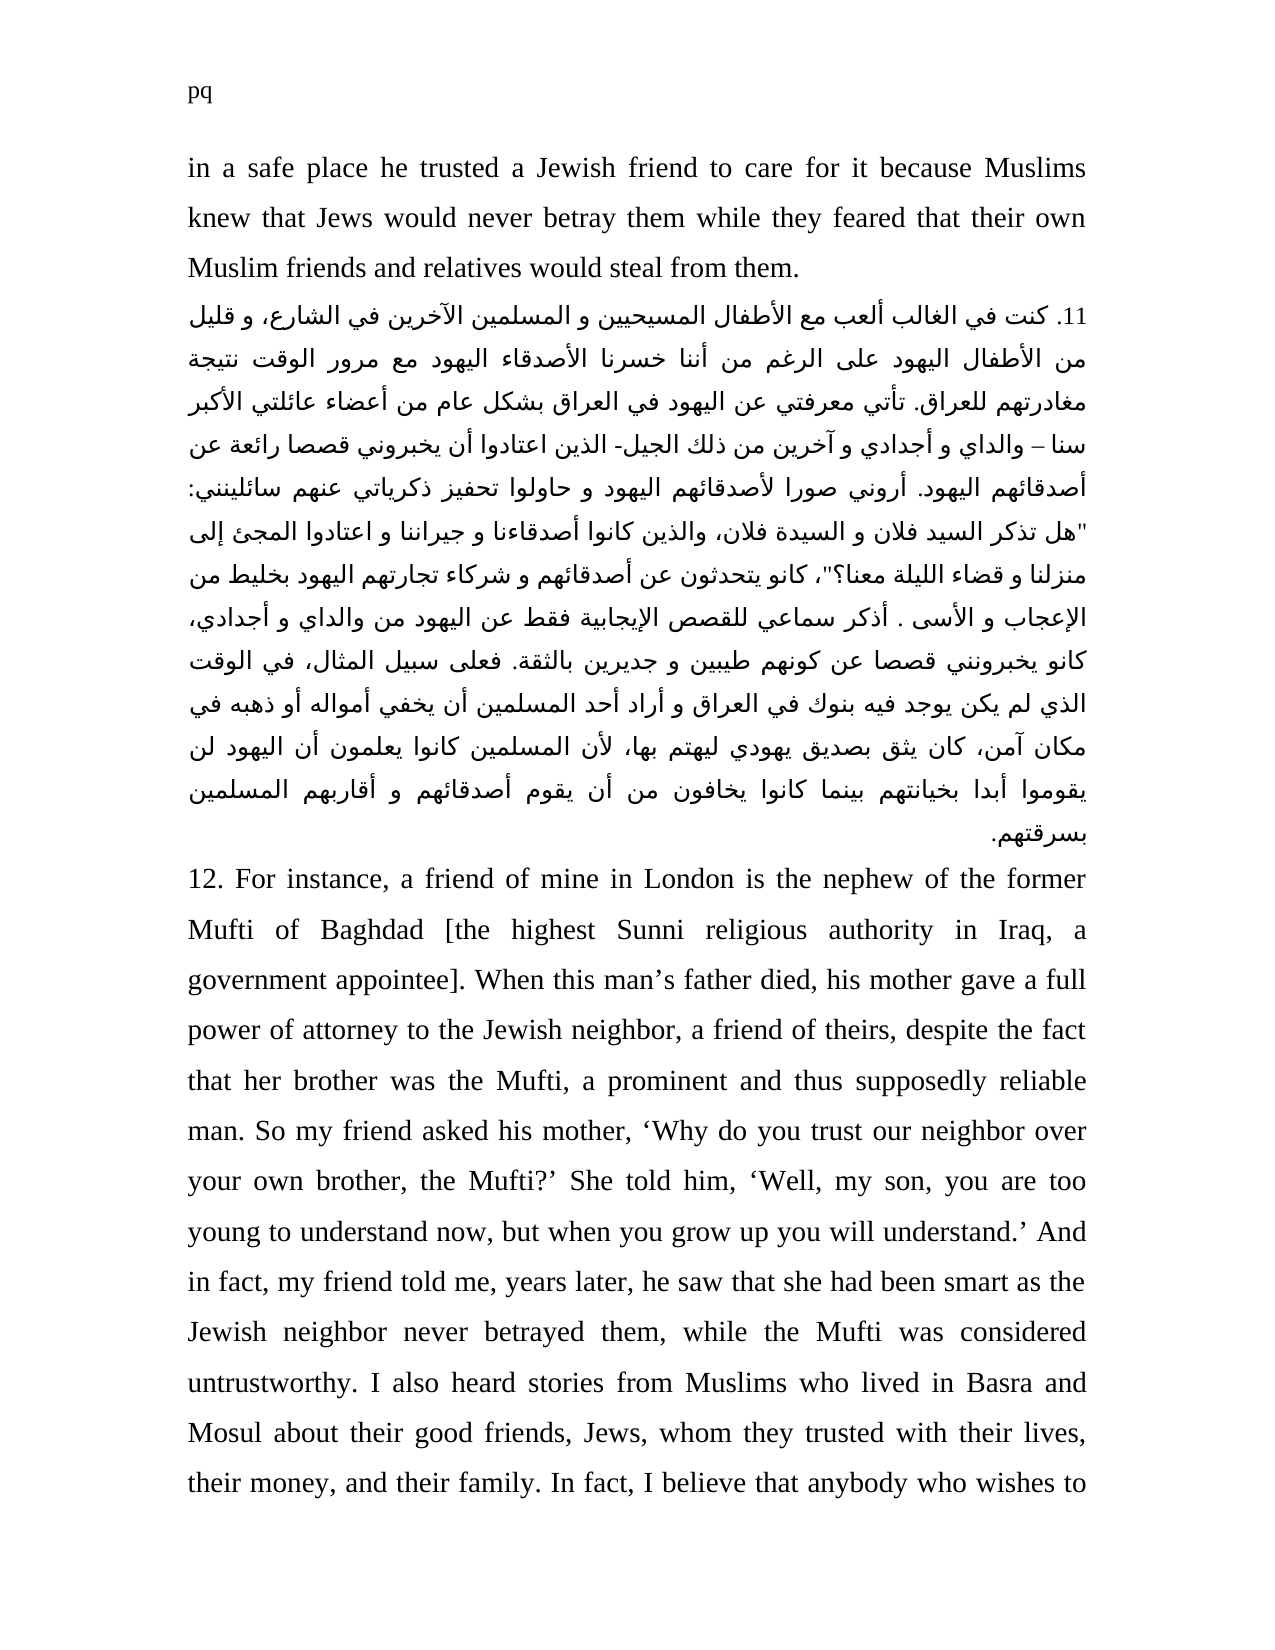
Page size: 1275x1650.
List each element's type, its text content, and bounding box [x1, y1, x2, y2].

text 11. كنت في الغالب ألعب مع الأطفال المسيحيين و المسلمين الآخرين في الشارع، و قليل من الأطفال اليهود على الرغم من أننا خسرنا الأصدقاء اليهود مع مرور الوقت نتيجة مغادرتهم للعراق. تأتي معرفتي عن اليهود في العراق بشكل عام من أعضاء عائلتي الأكبر سنا – والداي و أجدادي و آخرين من ذلك الجيل- الذين اعتادوا أن يخبروني قصصا رائعة عن أصدقائهم اليهود. أروني صورا لأصدقائهم اليهود و حاولوا تحفيز ذكرياتي عنهم سائلينني: "هل تذكر السيد فلان و السيدة فلان، والذين كانوا أصدقاءنا و جيراننا و اعتادوا المجئ إلى منزلنا و قضاء الليلة معنا؟"، كانو يتحدثون عن أصدقائهم و شركاء تجارتهم اليهود بخليط من الإعجاب و الأسى . أذكر سماعي للقصص الإيجابية فقط عن اليهود من والداي و أجدادي، كانو يخبرونني قصصا عن كونهم طيبين و جديرين بالثقة. فعلى سبيل المثال، في الوقت الذي لم يكن يوجد فيه بنوك في العراق و أراد أحد المسلمين أن يخفي أمواله أو ذهبه في مكان آمن، كان يثق بصديق يهودي ليهتم بها، لأن المسلمين كانوا يعلمون أن اليهود لن يقوموا أبدا بخيانتهم بينما كانوا يخافون من أن يقوم أصدقائهم و أقاربهم المسلمين بسرقتهم. [187, 301, 1087, 847]
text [187, 862, 1087, 1499]
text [187, 150, 1087, 284]
